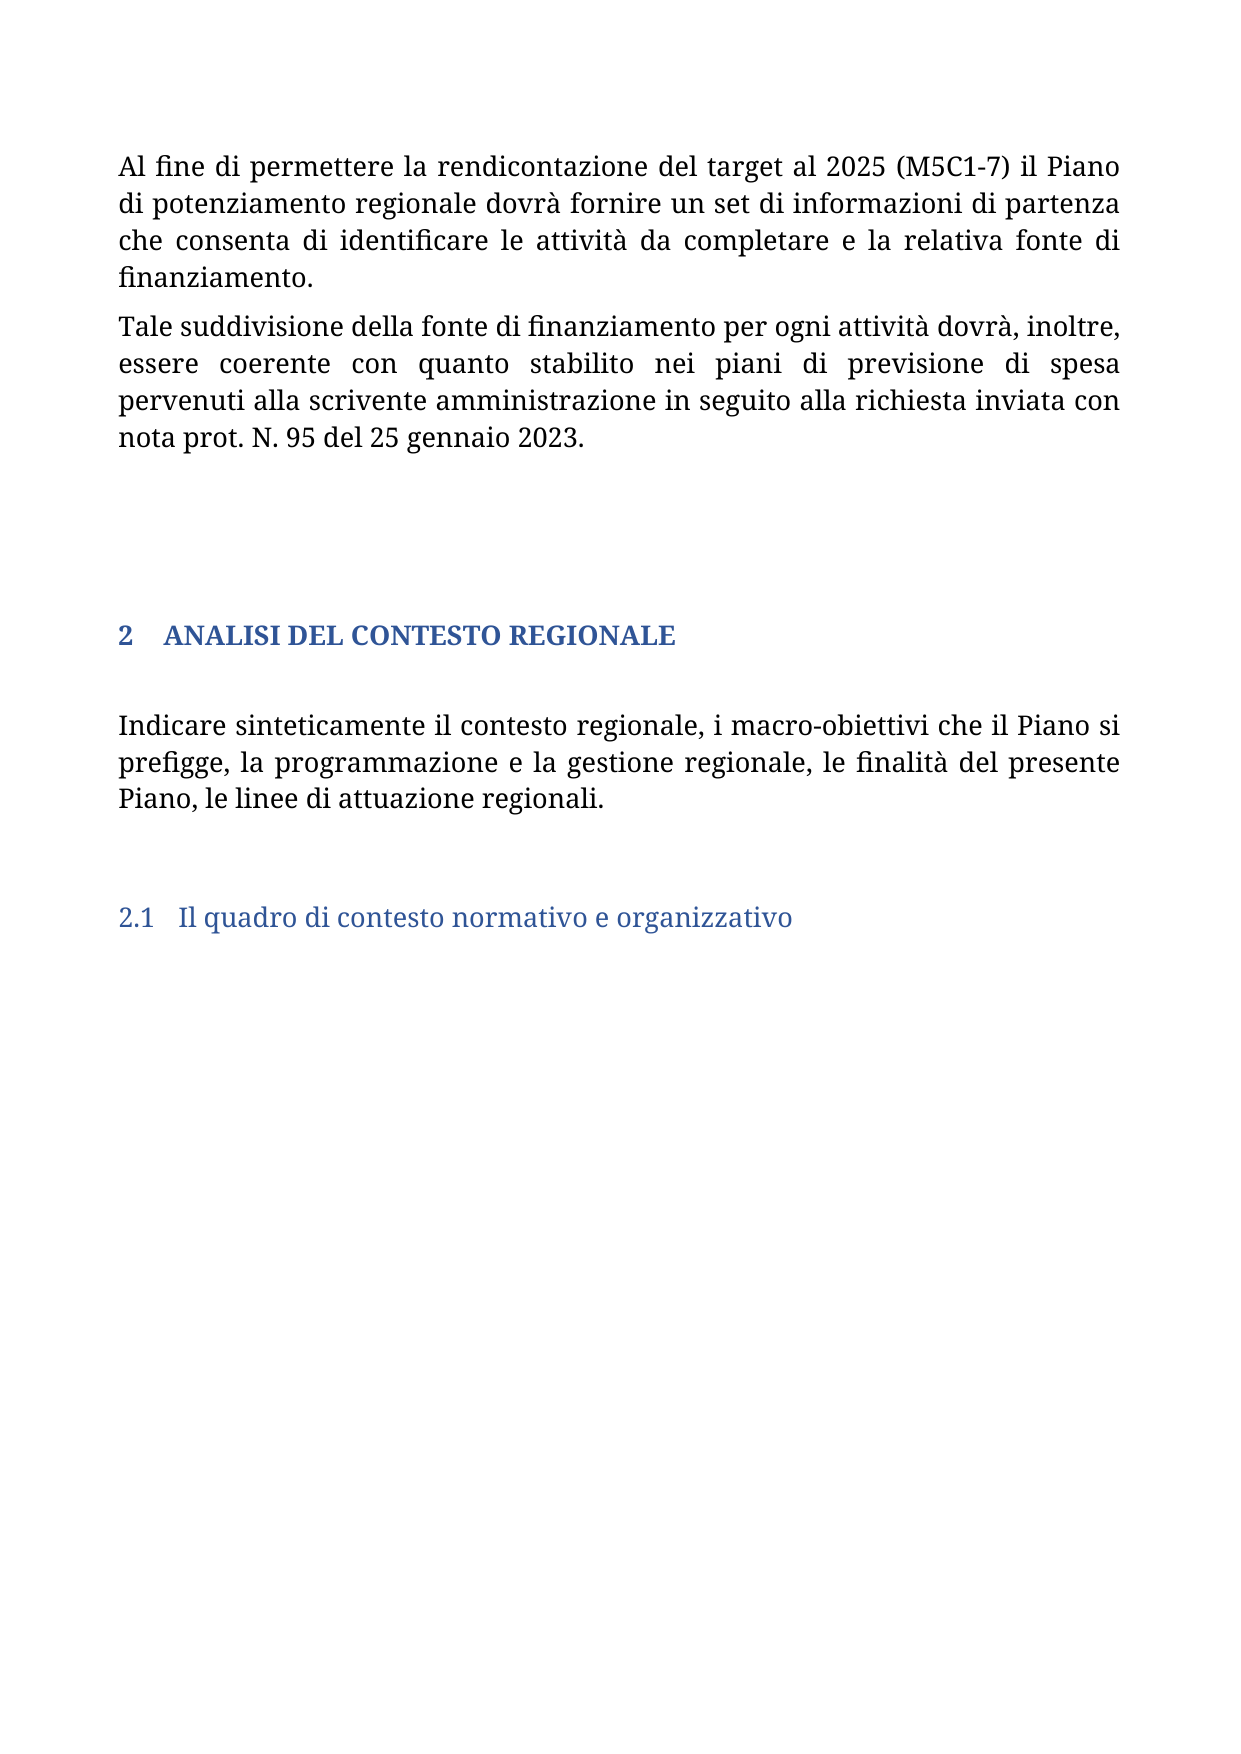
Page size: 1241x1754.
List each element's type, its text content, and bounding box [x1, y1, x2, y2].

text Indicare sinteticamente il contesto regionale, i macro-obiettivi che il Piano si prefigge, la programmazione e la gestione regionale, le finalità del presente Piano, le linee di attuazione regionali. [118, 706, 1122, 817]
subtitle Il quadro di contesto normativo e organizzativo [118, 898, 1122, 935]
text Al fine di permettere la rendicontazione del target al 2025 (M5C1-7) il Piano di potenziamento regionale dovrà fornire un set di informazioni di partenza che consenta di identificare le attività da completare e la relativa fonte di finanziamento. [118, 148, 1122, 295]
subtitle ANALISI DEL CONTESTO REGIONALE [118, 616, 1122, 653]
text Tale suddivisione della fonte di finanziamento per ogni attività dovrà, inoltre, essere coerente con quanto stabilito nei piani di previsione di spesa pervenuti alla scrivente amministrazione in seguito alla richiesta inviata con nota prot. N. 95 del 25 gennaio 2023. [118, 308, 1122, 455]
